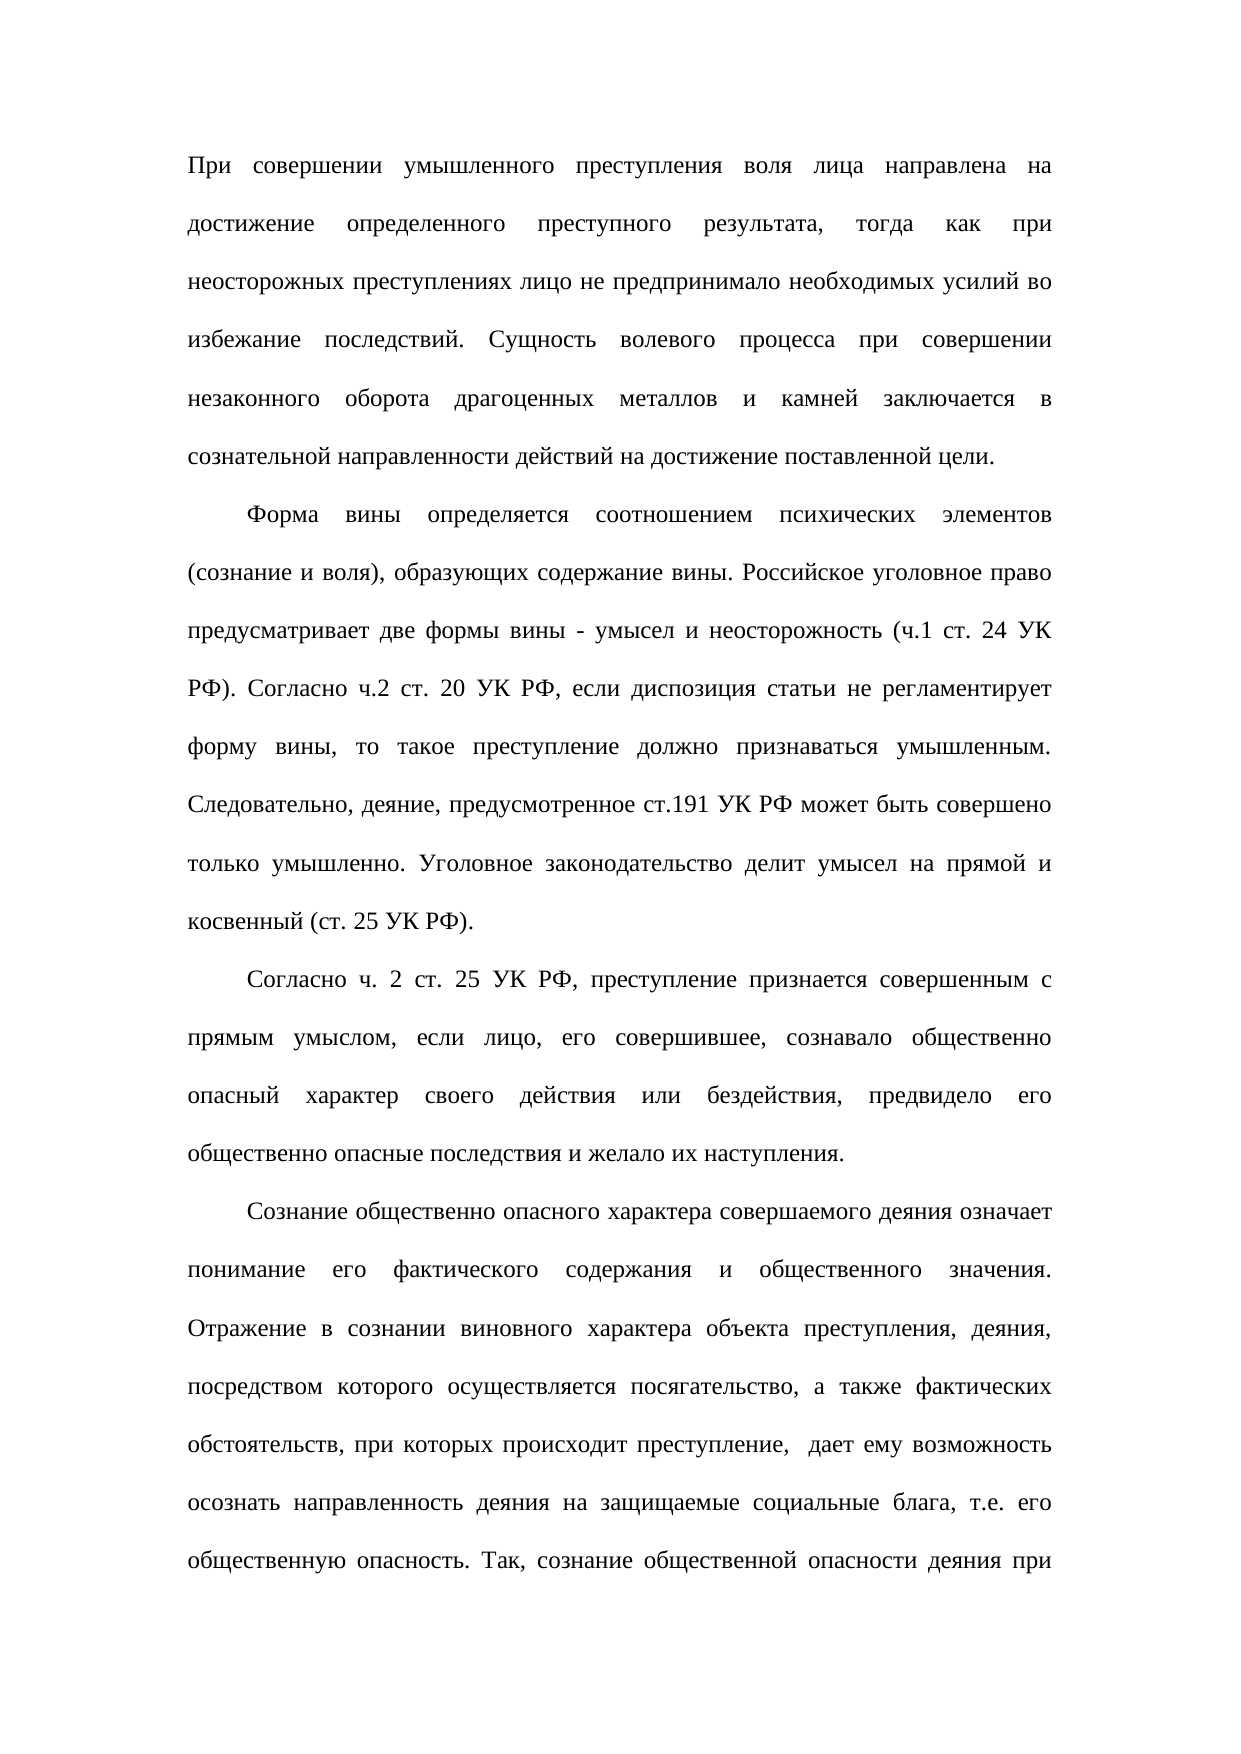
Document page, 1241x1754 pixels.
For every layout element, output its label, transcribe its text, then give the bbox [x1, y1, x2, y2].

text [187, 1196, 1053, 1574]
text Согласно ч. 2 ст. 25 УК РФ, преступление признается совершенным с прямым умыслом, если лицо, его совершившее, сознавало общественно опасный характер своего действия или бездействия, предвидело его общественно опасные последствия и желало их наступления. [187, 964, 1053, 1167]
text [187, 150, 1053, 470]
text Форма вины определяется соотношением психических элементов (сознание и воля), образующих содержание вины. Российское уголовное право предусматривает две формы вины - умысел и неосторожность (ч.1 ст. 24 УК РФ). Согласно ч.2 ст. 20 УК РФ, если диспозиция статьи не регламентирует форму вины, то такое преступление должно признаваться умышленным. Следовательно, деяние, предусмотренное ст.191 УК РФ может быть совершено только умышленно. Уголовное законодательство делит умысел на прямой и косвенный (ст. 25 УК РФ). [187, 499, 1053, 935]
